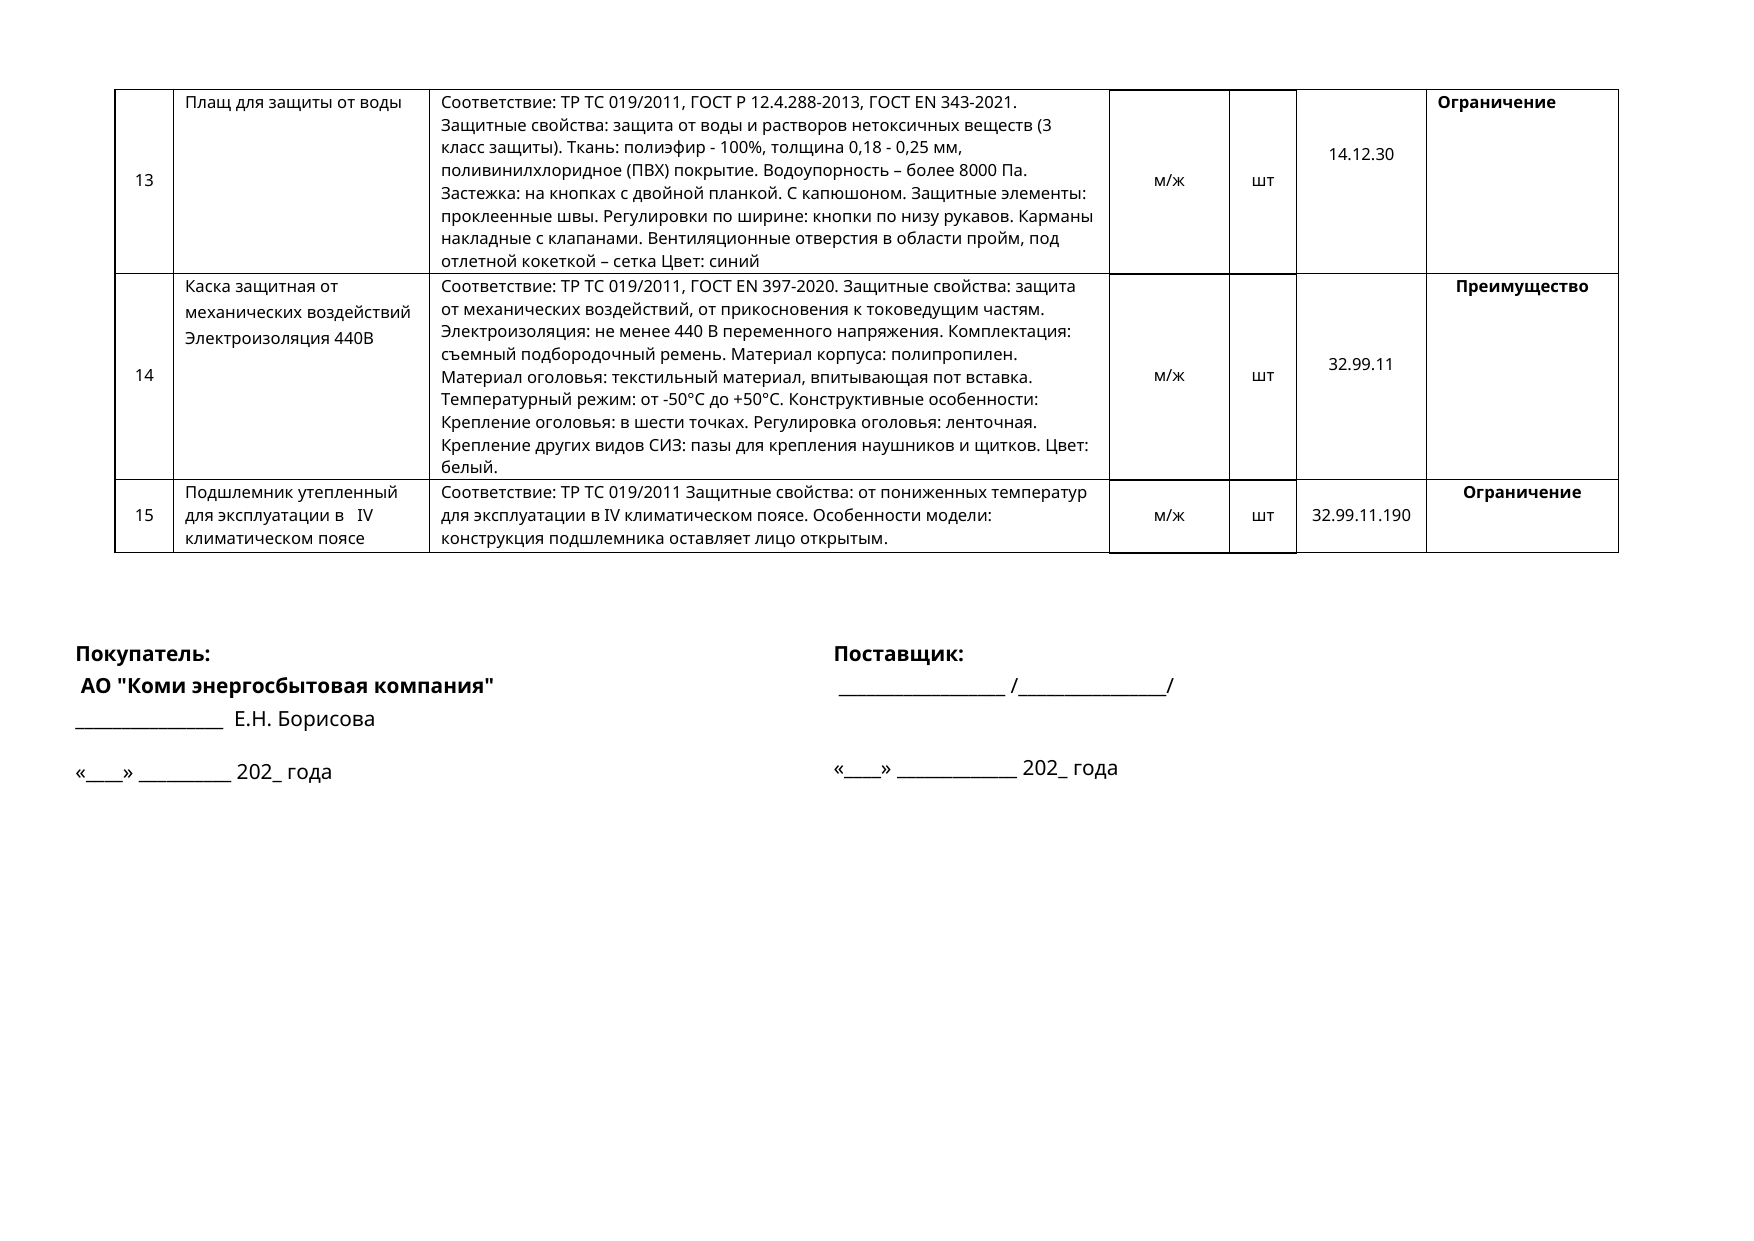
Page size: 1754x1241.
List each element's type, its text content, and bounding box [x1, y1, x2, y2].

table_cell Соответствие: ТР ТС 019/2011 Защитные свойства: от пониженных температур для эксплуатации в IV климатическом поясе. Особенности модели: конструкция подшлемника оставляет лицо открытым. [430, 480, 1109, 552]
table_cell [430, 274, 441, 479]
table_cell Каска защитная от механических воздействий Электроизоляция 440В [174, 274, 429, 479]
table_cell м/ж [1110, 91, 1229, 272]
table_cell Ограничение [1427, 480, 1618, 552]
table_header Поставщик: __________________ /________________/ «____» _____________ 202_ года [822, 639, 1722, 811]
table_cell 15 [116, 480, 173, 552]
table_cell шт [1230, 275, 1296, 479]
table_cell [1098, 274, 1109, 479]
table_cell Преимущество [1427, 274, 1618, 479]
table_cell Плащ для защиты от воды [174, 90, 429, 272]
table_cell 32.99.11 [1297, 274, 1426, 479]
table_cell 13 [116, 90, 173, 272]
table_cell м/ж [1110, 481, 1229, 552]
table_cell Подшлемник утепленный для эксплуатации в IV климатическом поясе [174, 480, 429, 552]
table_cell Соответствие: ТР ТС 019/2011, ГОСТ Р 12.4.288-2013, ГОСТ EN 343-2021. Защитные свойства: защита от воды и растворов нетоксичных веществ (3 класс защиты). Ткань: полиэфир - 100%, толщина 0,18 - 0,25 мм, поливинилхлоридное (ПВХ) покрытие. Водоупорность – более 8000 Па. Застежка: на кнопках с двойной планкой. С капюшоном. Защитные элементы: проклеенные швы. Регулировки по ширине: кнопки по низу рукавов. Карманы накладные с клапанами. Вентиляционные отверстия в области пройм, под отлетной кокеткой – сетка Цвет: синий [430, 90, 1109, 272]
table_cell м/ж [1110, 275, 1229, 479]
table_cell 32.99.11.190 [1297, 480, 1426, 552]
table_cell 14 [116, 274, 173, 479]
table_cell 14.12.30 [1297, 90, 1426, 272]
table_cell Ограничение [1427, 90, 1618, 272]
table_cell шт [1230, 91, 1296, 272]
table_header Покупатель: АО "Коми энергосбытовая компания" ________________ Е.Н. Борисова «____» __________ 202_ года [64, 639, 822, 811]
table_cell шт [1230, 481, 1296, 552]
